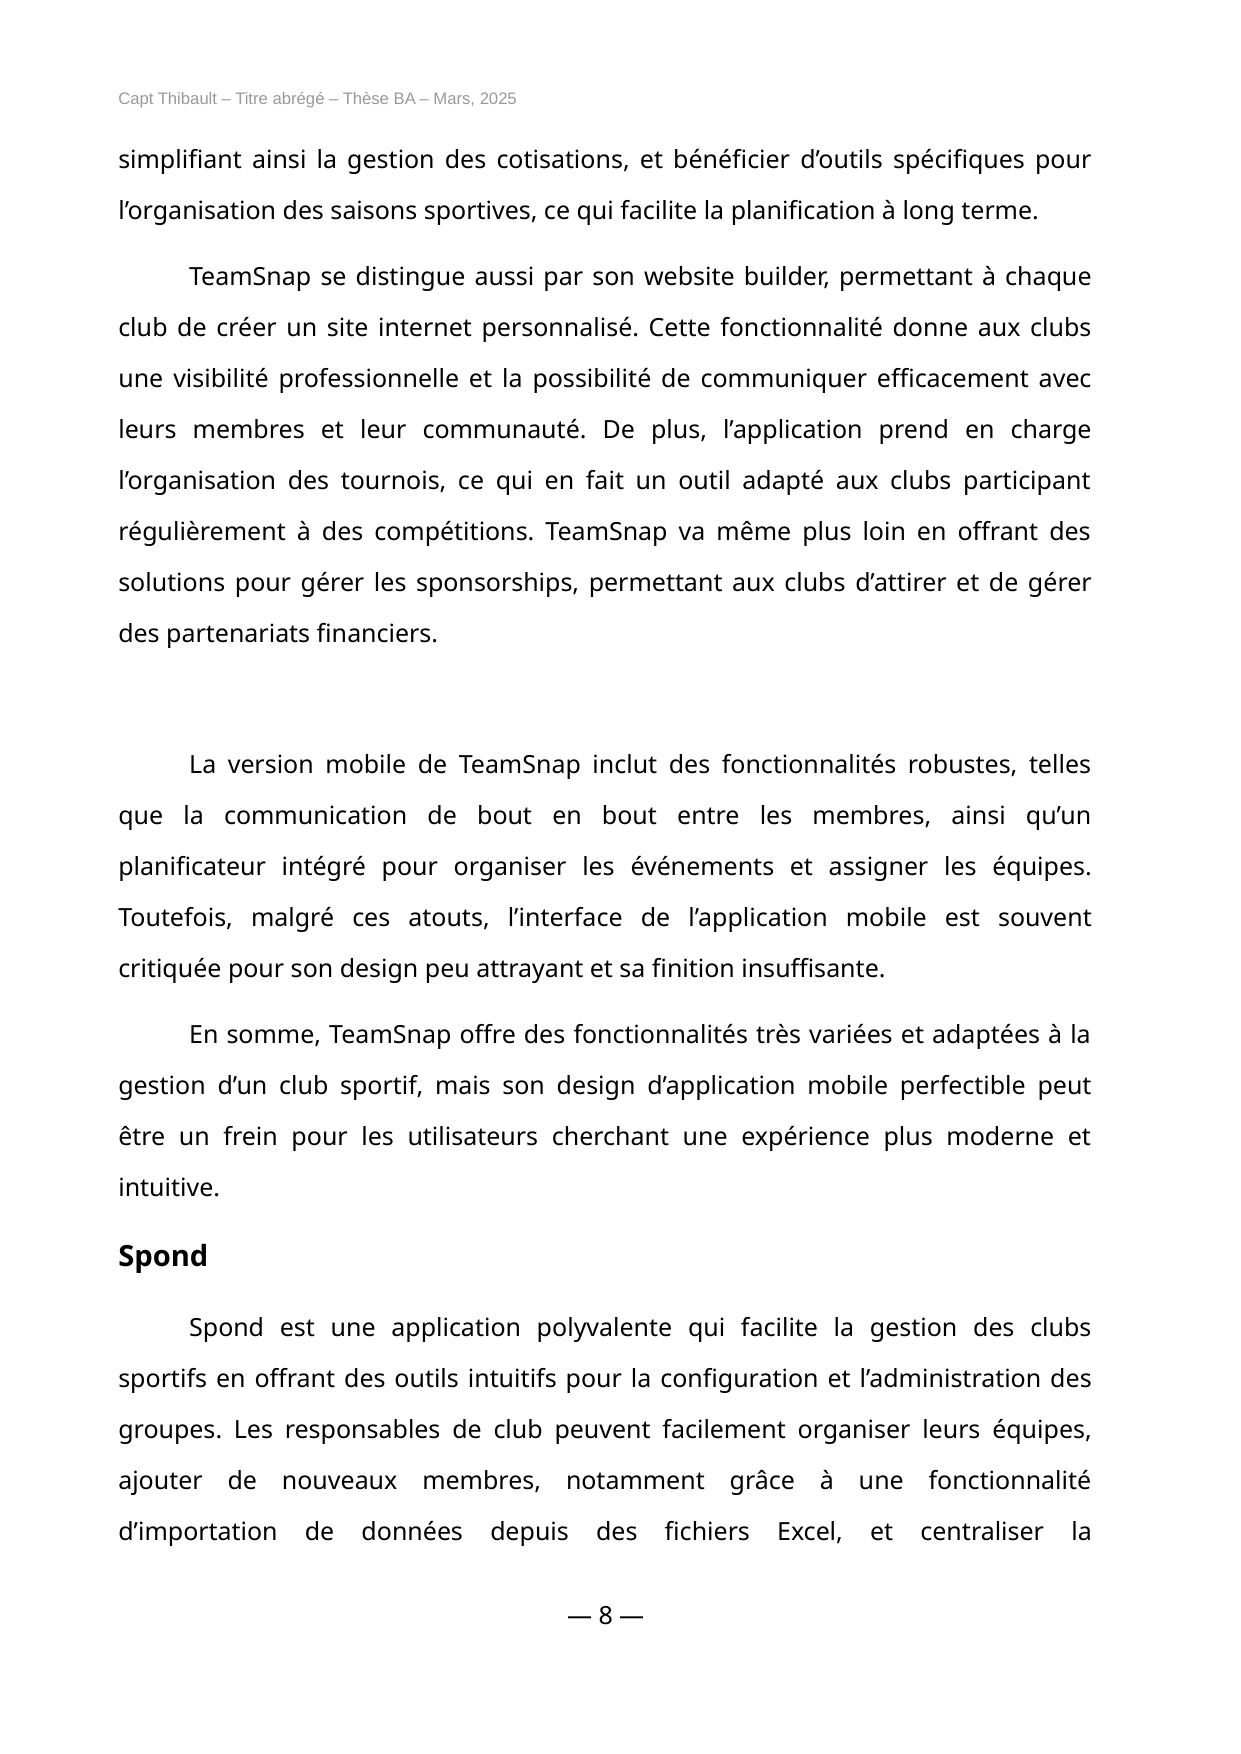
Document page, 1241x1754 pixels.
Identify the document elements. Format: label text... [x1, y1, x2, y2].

text En somme, TeamSnap offre des fonctionnalités très variées et adaptées à la gestion d’un club sportif, mais son design d’application mobile perfectible peut être un frein pour les utilisateurs cherchant une expérience plus moderne et intuitive. [118, 1017, 1093, 1204]
text La version mobile de TeamSnap inclut des fonctionnalités robustes, telles que la communication de bout en bout entre les membres, ainsi qu’un planificateur intégré pour organiser les événements et assigner les équipes. Toutefois, malgré ces atouts, l’interface de l’application mobile est souvent critiquée pour son design peu attrayant et sa finition insuffisante. [118, 747, 1093, 985]
text TeamSnap se distingue aussi par son website builder, permettant à chaque club de créer un site internet personnalisé. Cette fonctionnalité donne aux clubs une visibilité professionnelle et la possibilité de communiquer efficacement avec leurs membres et leur communauté. De plus, l’application prend en charge l’organisation des tournois, ce qui en fait un outil adapté aux clubs participant régulièrement à des compétitions. TeamSnap va même plus loin en offrant des solutions pour gérer les sponsorships, permettant aux clubs d’attirer et de gérer des partenariats financiers. [118, 258, 1093, 650]
text Spond [118, 1236, 1093, 1275]
